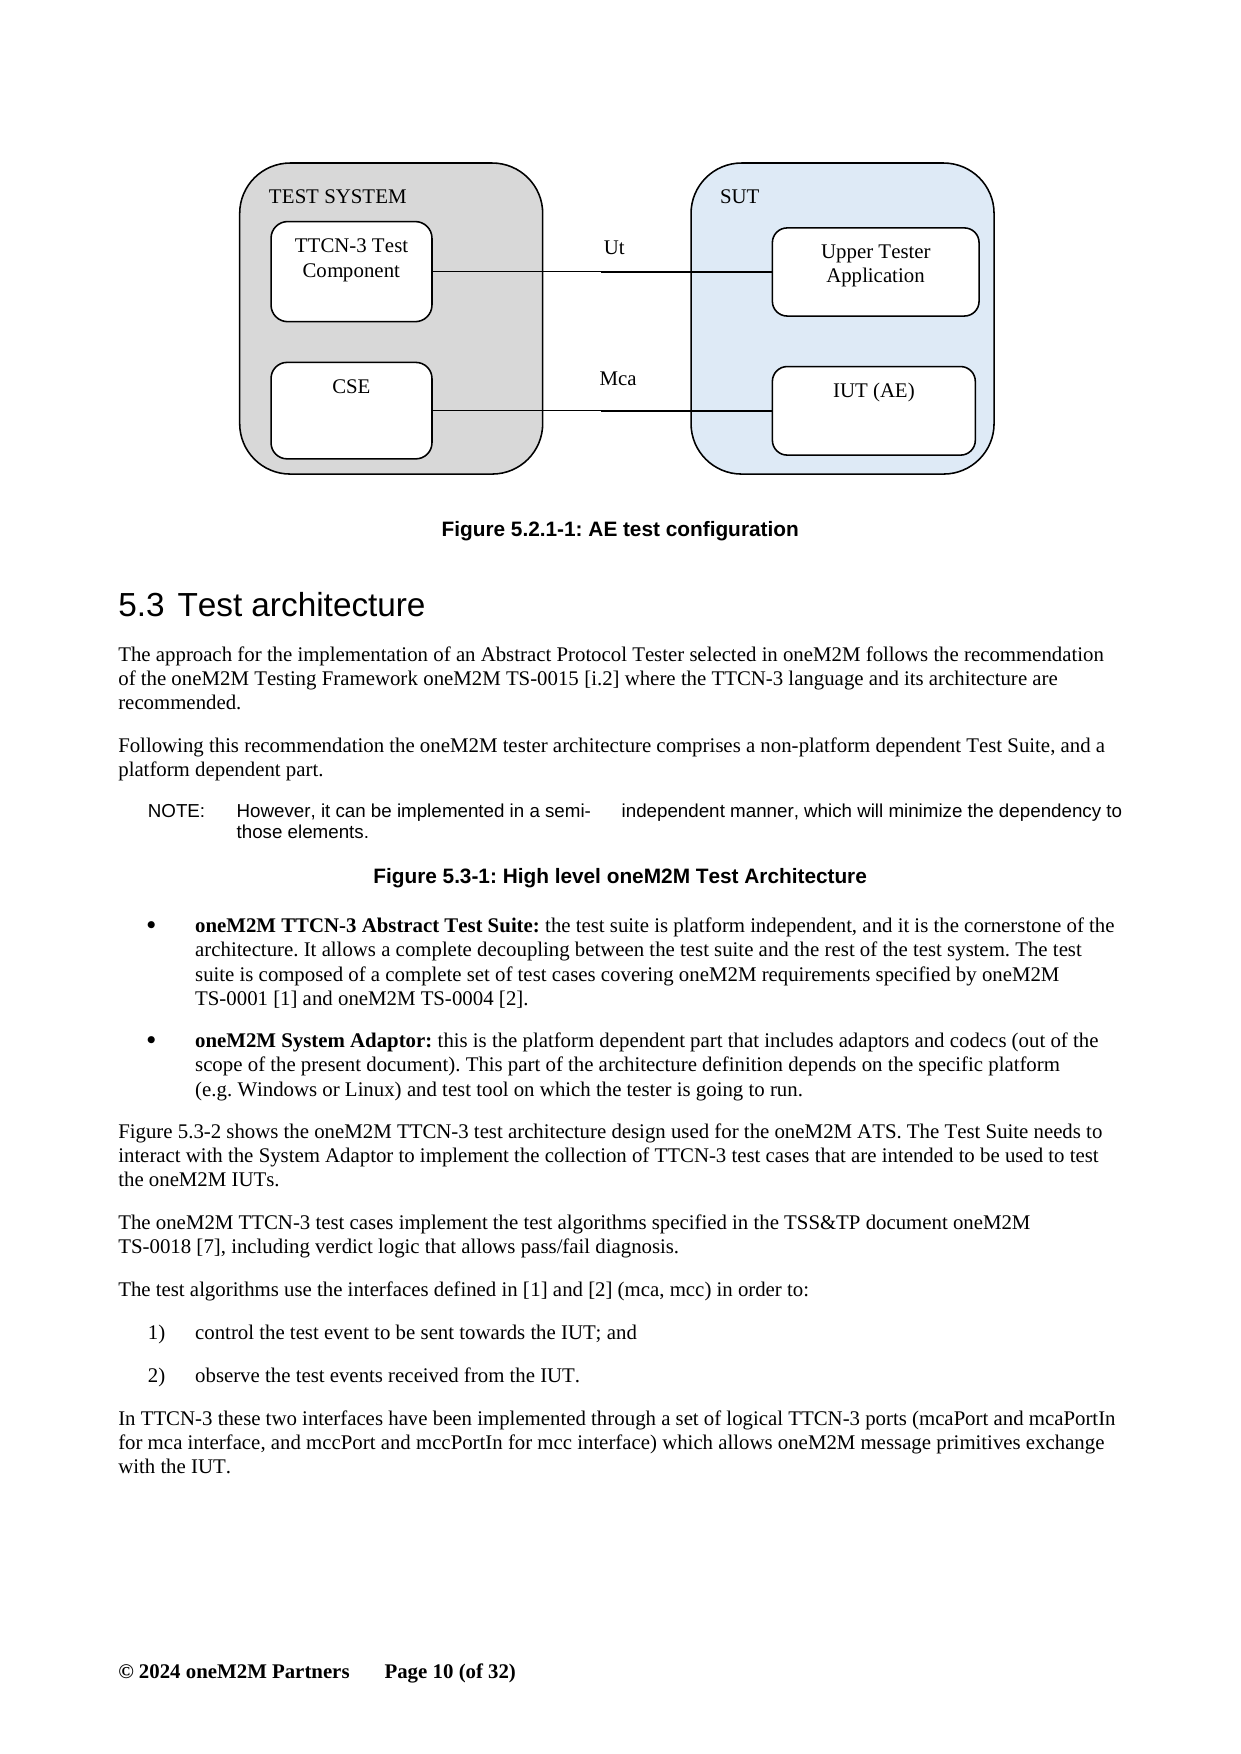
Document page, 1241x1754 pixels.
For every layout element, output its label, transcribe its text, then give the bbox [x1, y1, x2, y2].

text The test algorithms use the interfaces defined in [1] and [2] (mca, mcc) in order to: [118, 1277, 1122, 1301]
text In TTCN-3 these two interfaces have been implemented through a set of logical TTCN-3 ports (mcaPort and mcaPortIn for mca interface, and mccPort and mccPortIn for mcc interface) which allows oneM2M message primitives exchange with the IUT. [118, 1406, 1122, 1478]
text Figure 5.3-1: High level oneM2M Test Architecture [118, 864, 1122, 888]
text Figure 5.3-2 shows the oneM2M TTCN-3 test architecture design used for the oneM2M ATS. The Test Suite needs to interact with the System Adaptor to implement the collection of TTCN-3 test cases that are intended to be used to test the oneM2M IUTs. [118, 1119, 1122, 1191]
text Following this recommendation the oneM2M tester architecture comprises a non-platform dependent Test Suite, and a platform dependent part. [118, 733, 1122, 781]
text The oneM2M TTCN-3 test cases implement the test algorithms specified in the TSS&TP document oneM2M TS-0018 [7], including verdict logic that allows pass/fail diagnosis. [118, 1210, 1122, 1258]
text NOTE: However, it can be implemented in a semi-independent manner, which will minimize the dependency to those elements. [148, 800, 1122, 843]
text oneM2M TTCN-3 Abstract Test Suite: the test suite is platform independent, and it is the cornerstone of the architecture. It allows a complete decoupling between the test suite and the rest of the test system. The test suite is composed of a complete set of test cases covering oneM2M requirements specified by oneM2M TS-0001 [1] and oneM2M TS-0004 [2]. [148, 913, 1122, 1009]
text observe the test events received from the IUT. [148, 1363, 1122, 1387]
text Figure 5.2.1-1: AE test configuration [118, 517, 1122, 541]
text The approach for the implementation of an Abstract Protocol Tester selected in oneM2M follows the recommendation of the oneM2M Testing Framework oneM2M TS-0015 [i.2] where the TTCN-3 language and its architecture are recommended. [118, 642, 1122, 714]
text oneM2M System Adaptor: this is the platform dependent part that includes adaptors and codecs (out of the scope of the present document). This part of the architecture definition depends on the specific platform (e.g. Windows or Linux) and test tool on which the tester is going to run. [148, 1028, 1122, 1101]
subtitle 5.3 Test architecture [118, 585, 1122, 623]
text control the test event to be sent towards the IUT; and [148, 1320, 1122, 1344]
